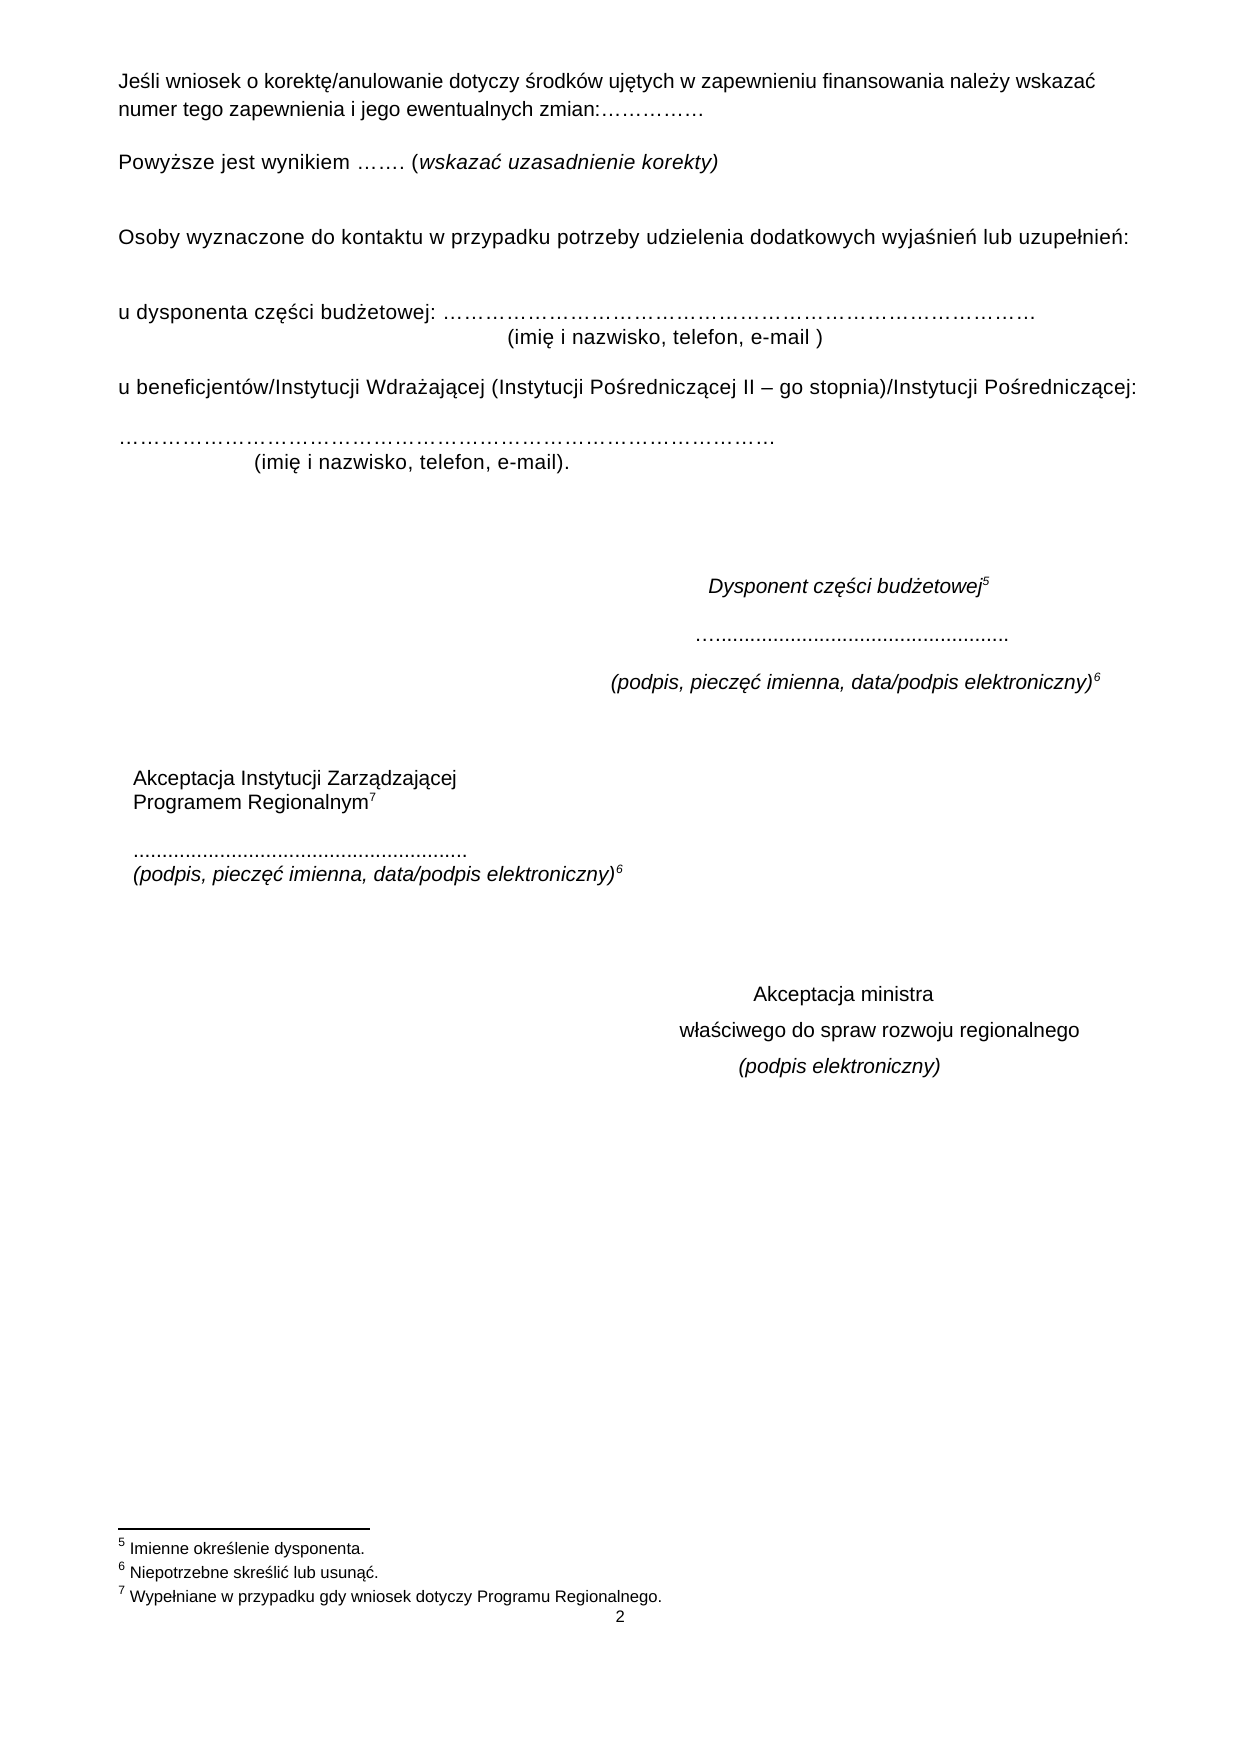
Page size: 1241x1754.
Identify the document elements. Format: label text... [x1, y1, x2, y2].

text Dysponent części budżetowej [708, 574, 1122, 598]
text (imię i nazwisko, telefon, e-mail ) [118, 324, 1166, 349]
text Akceptacja Instytucji Zarządzającej [133, 766, 1166, 790]
text (imię i nazwisko, telefon, e-mail). [118, 449, 1166, 474]
text u dysponenta części budżetowej: ………………………………………………………………………… [118, 299, 1166, 324]
text Programem Regionalnym [133, 790, 1166, 814]
text (podpis, pieczęć imienna, data/podpis elektroniczny)6 [133, 862, 1122, 886]
text Powyższe jest wynikiem ……. (wskazać uzasadnienie korekty) [118, 149, 1166, 174]
text Osoby wyznaczone do kontaktu w przypadku potrzeby udzielenia dodatkowych wyjaśnień lub uzupełnień: [118, 224, 1166, 249]
text .......................................................... [133, 838, 1166, 862]
text Jeśli wniosek o korektę/anulowanie dotyczy środków ujętych w zapewnieniu finansowania należy wskazać numer tego zapewnienia i jego ewentualnych zmian:…………… [118, 69, 1122, 121]
text (podpis, pieczęć imienna, data/podpis elektroniczny) [591, 670, 1122, 694]
text u beneficjentów/Instytucji Wdrażającej (Instytucji Pośredniczącej II – go stopnia)/Instytucji Pośredniczącej: [118, 374, 1166, 399]
text właściwego do spraw rozwoju regionalnego [118, 1017, 1122, 1041]
text (podpis elektroniczny) [177, 1053, 1122, 1077]
text Akceptacja ministra [192, 982, 1122, 1006]
text …................................................... [694, 622, 1122, 646]
text ………………………………………………………………………………… [118, 424, 1166, 449]
